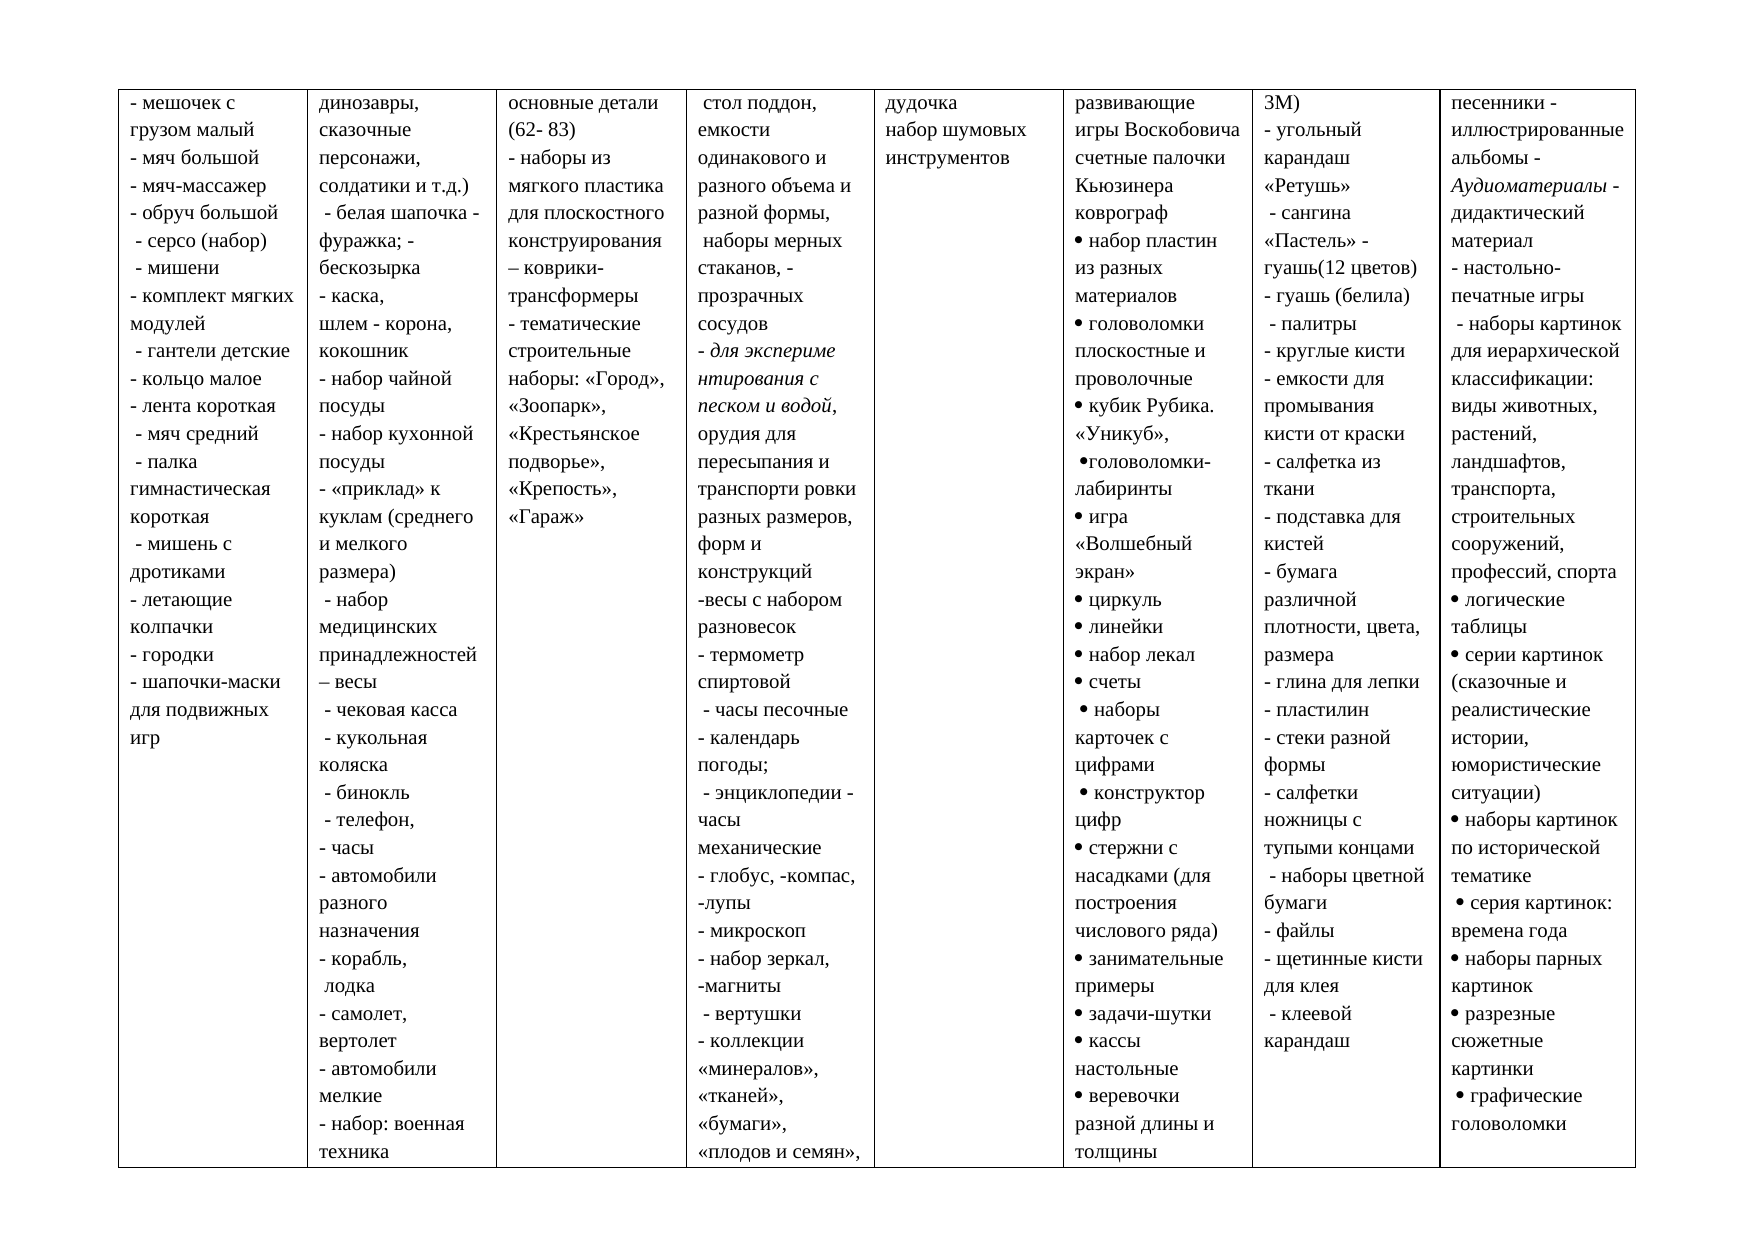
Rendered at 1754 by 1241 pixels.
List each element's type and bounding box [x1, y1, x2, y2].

table_cell [1441, 90, 1635, 1167]
table_cell [119, 90, 307, 1167]
table_cell [1064, 90, 1252, 1167]
table_cell [875, 90, 1063, 1167]
table_cell [687, 90, 874, 1167]
table_cell [308, 90, 496, 1167]
table_cell [497, 90, 686, 1167]
table_cell [1253, 90, 1439, 1167]
